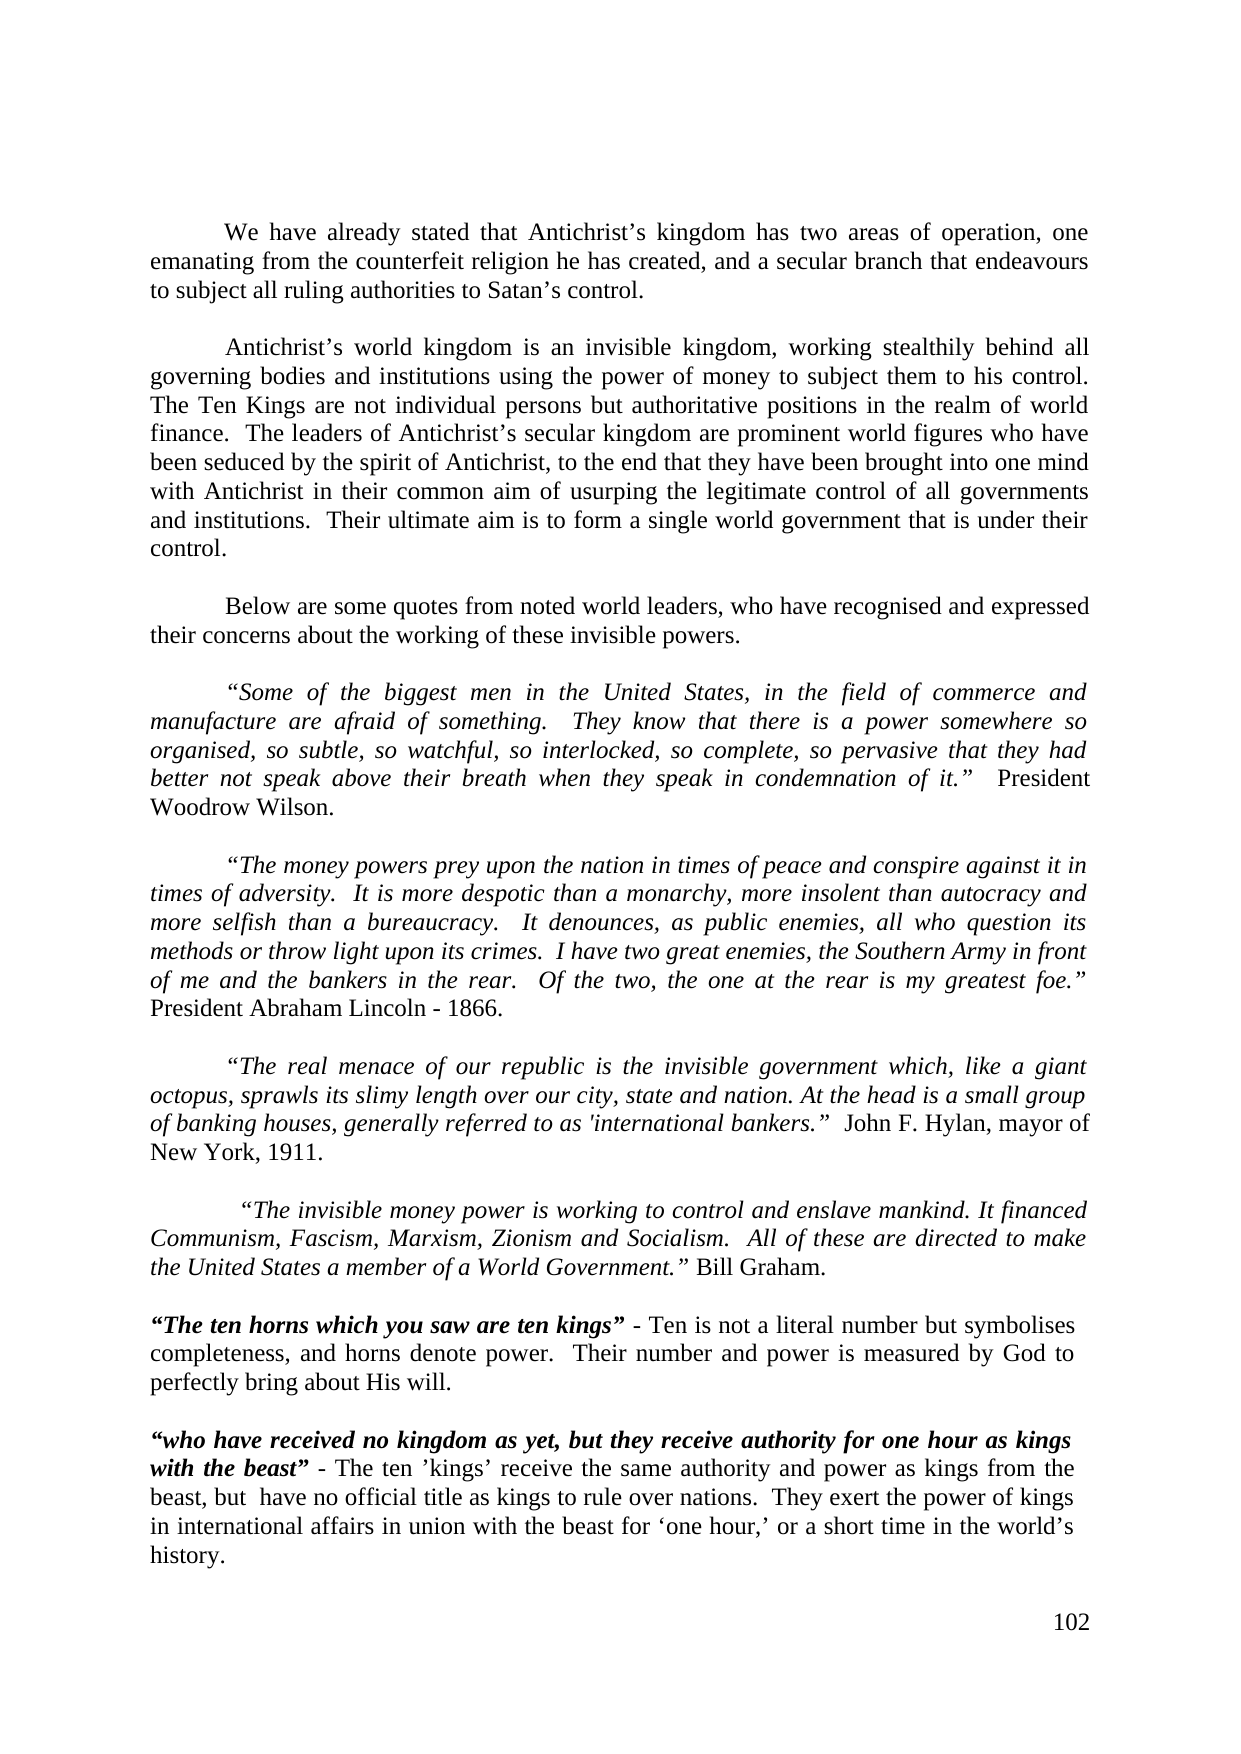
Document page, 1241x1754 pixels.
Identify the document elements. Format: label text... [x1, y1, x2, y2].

text “The money powers prey upon the nation in times of peace and conspire against it in times of adversity. It is more despotic than a monarchy, more insolent than tocracy and more selfish than a burecracy. It denounces, as public enemies, all who question its methods or throw light upon its crimes. I have two great enemies, the Southern Army in front of me and the bankers in the rear. Of the two, the one at the rear is my greatest foe.” President Abraham Lincoln - 1866. [150, 850, 1090, 1022]
text “who have received no kingdom as yet, but they receive authority for one hour as kings with the beast” - The ten ’kings’ receive the same authority and power as kings from the beast, but have no official title as kings to rule over nations. They exert the power of kings in international affairs in union with the beast for ‘one hour,’ or a short time in the world’s history. [150, 1425, 1076, 1568]
text “The ten horns which you saw are ten kings” - Ten is not a literal number but symbolises completeness, and horns denote power. Their number and power is measured by God to perfectly bring about His will. [150, 1310, 1076, 1396]
text Below are some quotes from noted world leaders, who have recognised and expressed their concerns about the working of these invisible powers. [150, 591, 1090, 648]
text “The invisible money power is working to control and enslave mankind. It financed Communism, Fascism, Marxism, Zionism and Socialism. All of these are directed to make the a member of a World Government.” Bill Graham. [150, 1195, 1090, 1281]
text “Some of the biggest men in the United States, in the field of commerce and manufacture are afraid of something. They know that there is a power somewhere so organised, so subtle, so watchful, so interlocked, so complete, so pervasive that they had better not speak above their breath when they speak in condemnation of it.” President Woodrow Wilson. [150, 677, 1090, 821]
text We have already stated that Antichrist’s kingdom has two areas of operation, one emanating from the counterfeit religion he has created, and a secular branch that endeavours to subject all ruling authorities to Satan’s control. [150, 217, 1090, 303]
text Antichrist’s world kingdom is an invisible kingdom, working stealthily behind all governing bodies and institutions using the power of money to subject them to his control. The Ten Kings are not individual persons but authoritative positions in the realm of world finance. The leaders of Antichrist’s secular kingdom are prominent world figures who have been seduced by the spirit of Antichrist, to the end that they have been brought into one mind with Antichrist in their common aim of usurping the legitimate control of all governments and institutions. Their ultimate aim is to form a single world government that is under their control. [150, 332, 1090, 562]
text “The real menace of our republic is the invisible government which, like a giant octopus, sprawls its slimy length over our city, state and nation. At the head is a small group of banking houses, generally referred to as 'international bankers.” John F. Hylan, mayor of , 1911. [150, 1051, 1090, 1166]
